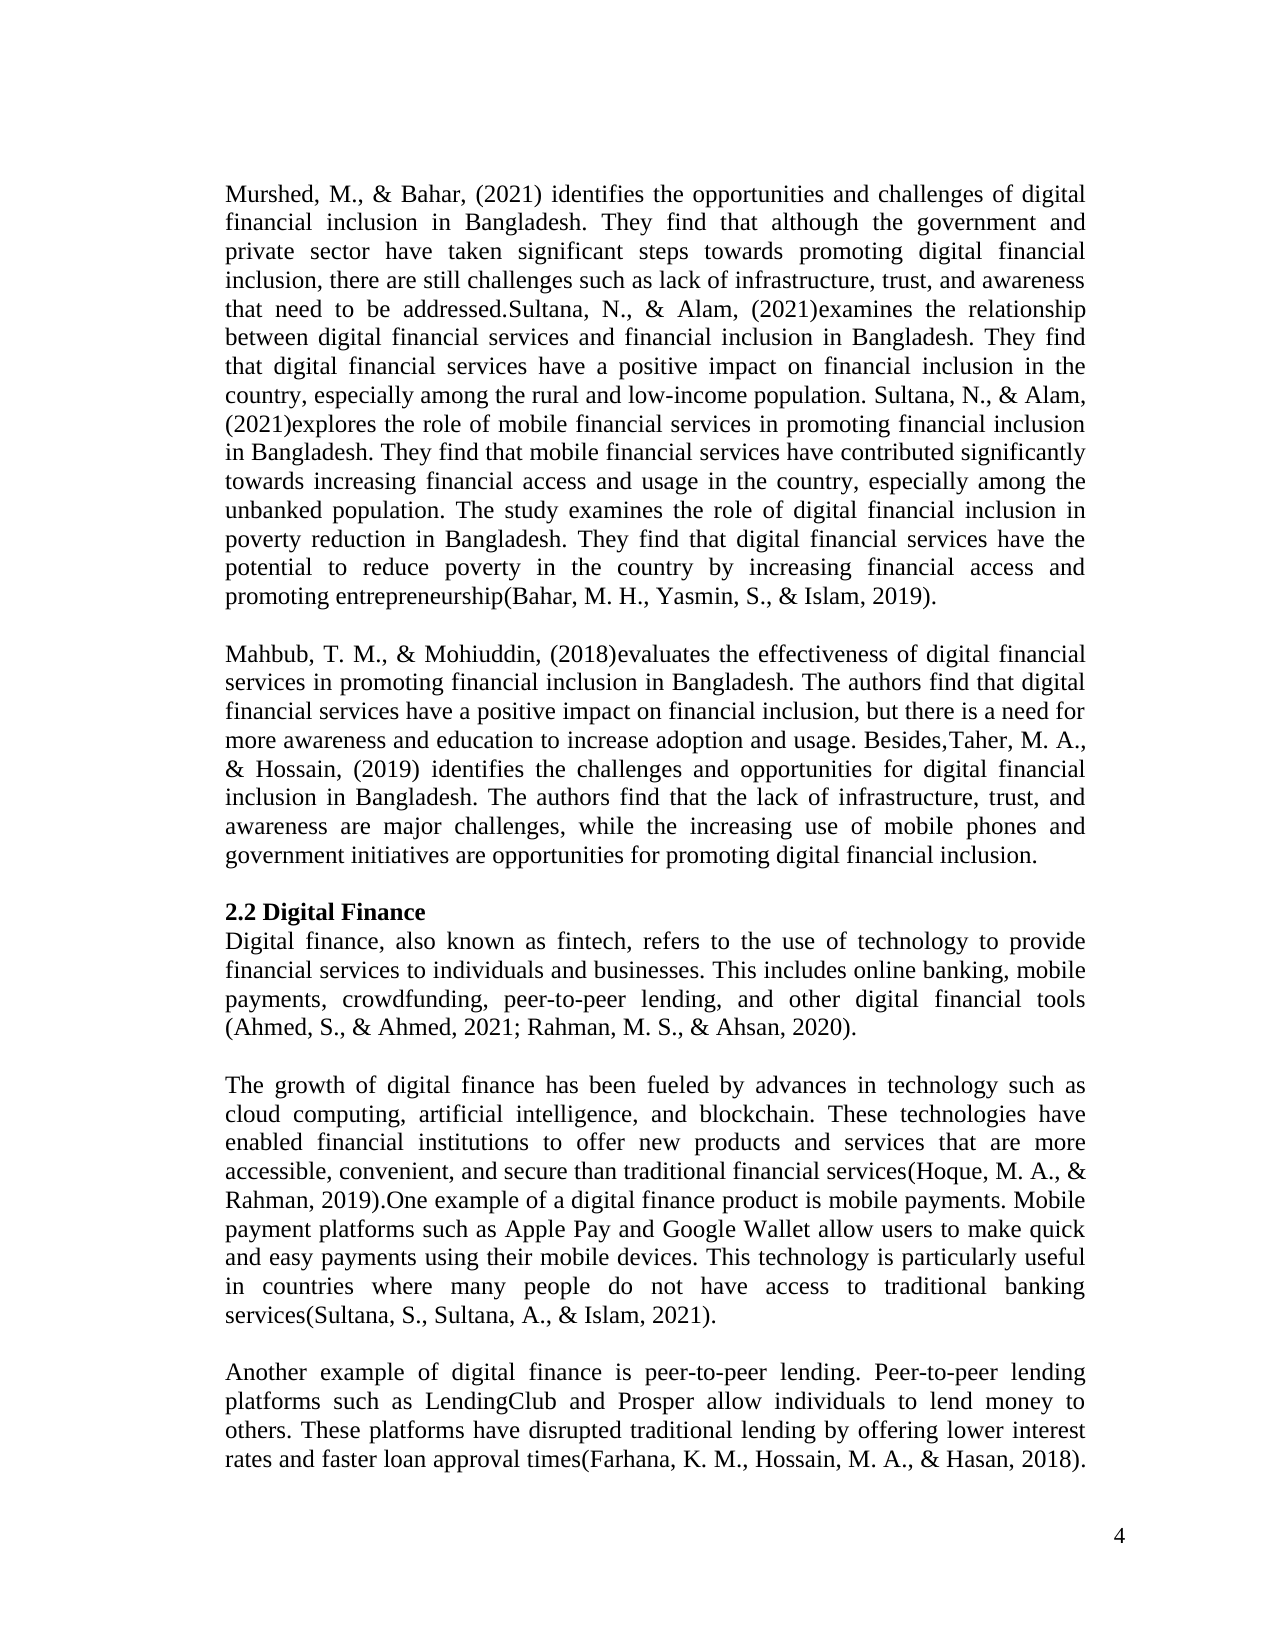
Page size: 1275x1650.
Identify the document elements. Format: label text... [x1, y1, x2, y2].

text Mahbub, T. M., & Mohiuddin, (2018)evaluates the effectiveness of digital financial services in promoting financial inclusion in Bangladesh. The authors find that digital financial services have a positive impact on financial inclusion, but there is a need for more awareness and education to increase adoption and usage. Besides,Taher, M. A., & Hossain, (2019) identifies the challenges and opportunities for digital financial inclusion in Bangladesh. The authors find that the lack of infrastructure, trust, and awareness are major challenges, while the increasing use of mobile phones and government initiatives are opportunities for promoting digital financial inclusion. [225, 639, 1086, 869]
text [225, 1357, 1086, 1472]
list Digital Finance [225, 897, 1086, 926]
text Digital finance, also known as fintech, refers to the use of technology to provide financial services to individuals and businesses. This includes online banking, mobile payments, crowdfunding, peer-to-peer lending, and other digital financial tools (Ahmed, S., & Ahmed, 2021; Rahman, M. S., & Ahsan, 2020). [225, 926, 1086, 1041]
text Murshed, M., & Bahar, (2021) identifies the opportunities and challenges of digital financial inclusion in Bangladesh. They find that although the government and private sector have taken significant steps towards promoting digital financial inclusion, there are still challenges such as lack of infrastructure, trust, and awareness that need to be addressed.Sultana, N., & Alam, (2021)examines the relationship between digital financial services and financial inclusion in Bangladesh. They find that digital financial services have a positive impact on financial inclusion in the country, especially among the rural and low-income population. Sultana, N., & Alam, (2021)explores the role of mobile financial services in promoting financial inclusion in Bangladesh. They find that mobile financial services have contributed significantly towards increasing financial access and usage in the country, especially among the unbanked population. The study examines the role of digital financial inclusion in poverty reduction in Bangladesh. They find that digital financial services have the potential to reduce poverty in the country by increasing financial access and promoting entrepreneurship(Bahar, M. H., Yasmin, S., & Islam, 2019). [225, 179, 1086, 610]
text The growth of digital finance has been fueled by advances in technology such as cloud computing, artificial intelligence, and blockchain. These technologies have enabled financial institutions to offer new products and services that are more accessible, convenient, and secure than traditional financial services(Hoque, M. A., & Rahman, 2019).One example of a digital finance product is mobile payments. Mobile payment platforms such as Apple Pay and Google Wallet allow users to make quick and easy payments using their mobile devices. This technology is particularly useful in countries where many people do not have access to traditional banking services(Sultana, S., Sultana, A., & Islam, 2021). [225, 1070, 1086, 1329]
